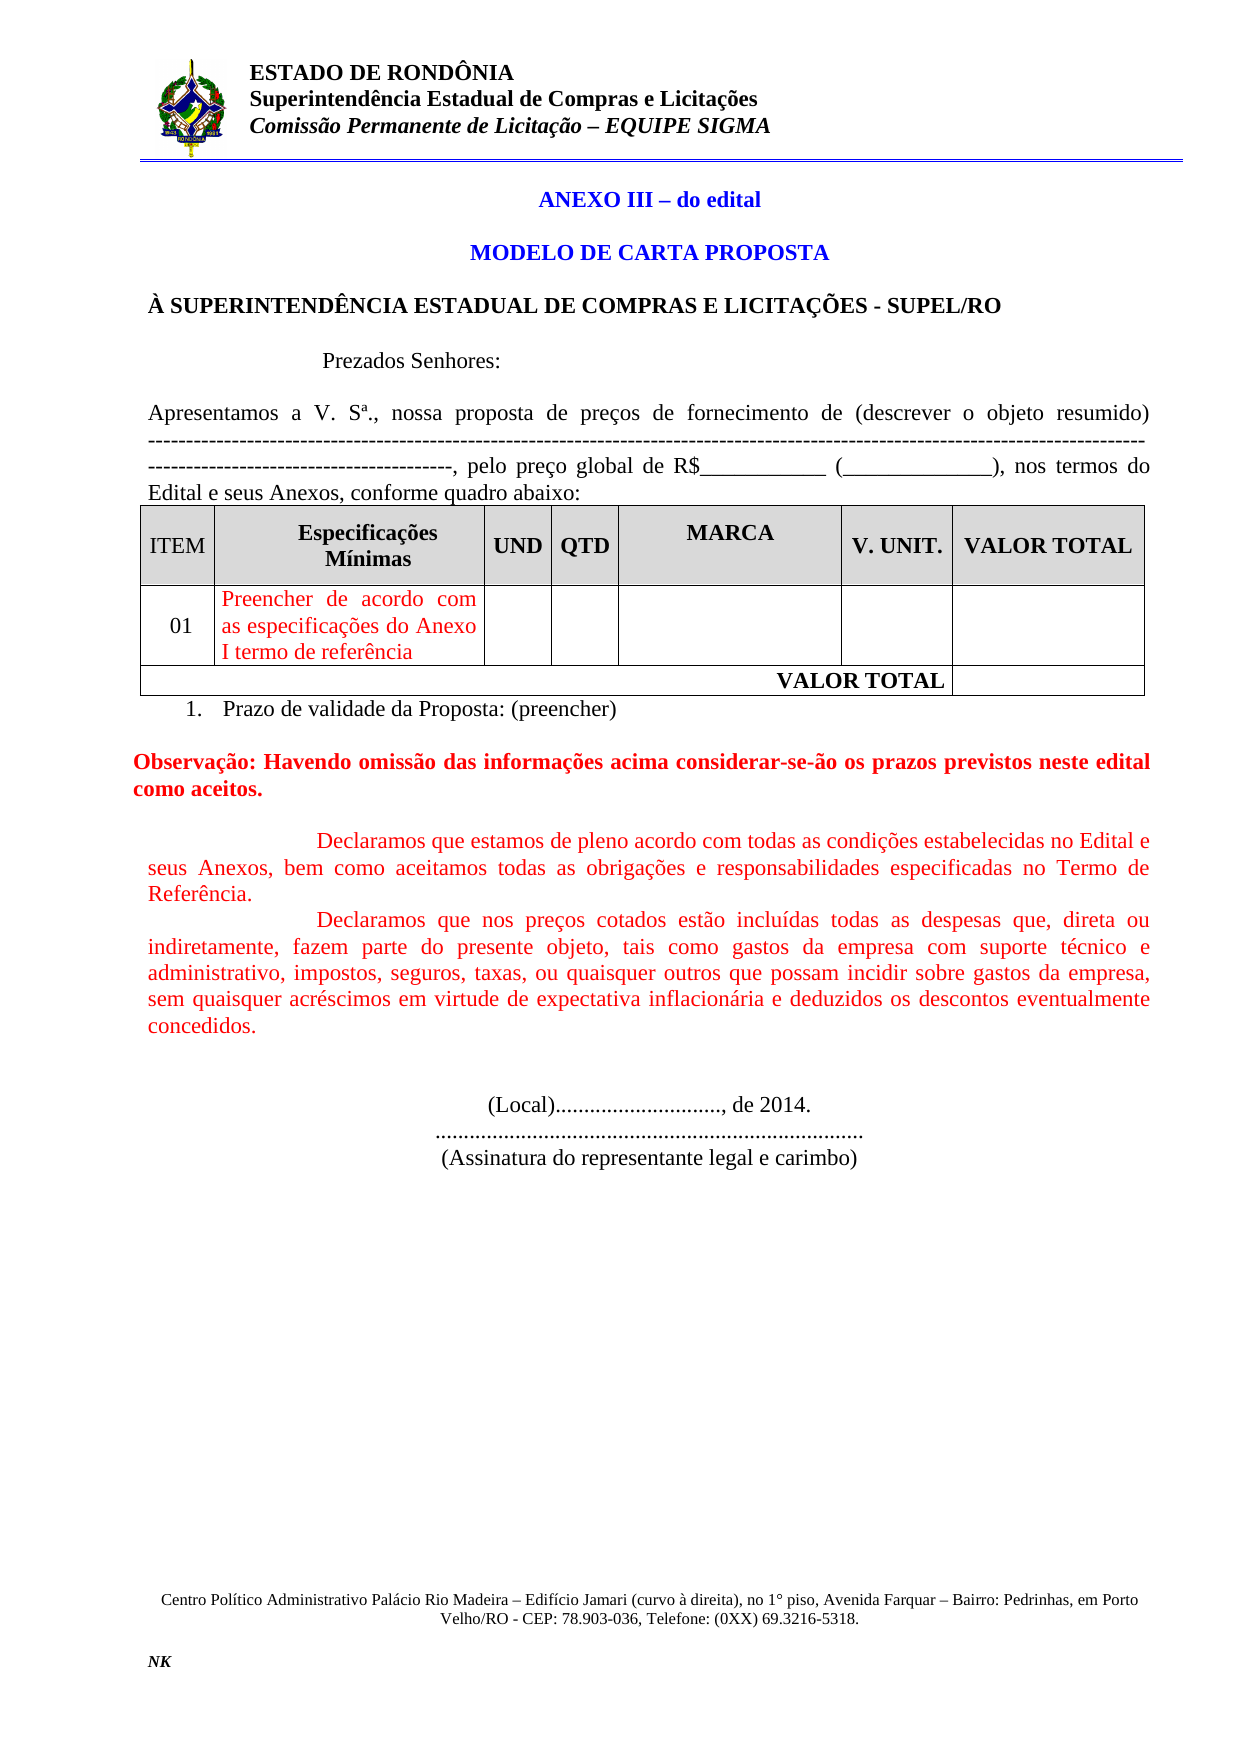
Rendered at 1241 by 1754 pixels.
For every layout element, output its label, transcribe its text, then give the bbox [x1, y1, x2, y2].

table_header Especificações Mínimas [215, 506, 484, 584]
table_header ITEM [141, 506, 214, 584]
table_header V. UNIT. [842, 506, 952, 584]
table_cell [619, 586, 841, 664]
picture [155, 59, 228, 159]
text À SUPERINTENDÊNCIA ESTADUAL DE COMPRAS E LICITAÇÕES - SUPEL/RO [148, 292, 1152, 318]
text (Local)............................., de 2014. [148, 1091, 1152, 1117]
table_header MARCA [619, 506, 841, 584]
table_cell [552, 586, 618, 664]
table_cell VALOR TOTAL [141, 666, 952, 694]
subtitle ANEXO III – do edital [148, 186, 1152, 213]
table_header UND [485, 506, 551, 584]
table_header QTD [552, 506, 618, 584]
table_cell [953, 666, 1144, 694]
table_cell [953, 586, 1144, 664]
table_cell [485, 586, 551, 664]
text (Assinatura do representante legal e carimbo) [148, 1143, 1152, 1170]
text Prezados Senhores: [148, 347, 1152, 373]
table_cell [842, 586, 952, 664]
table_cell 01 [141, 586, 214, 664]
text Observação: Havendo omissão das informações acima considerar-se-ão os prazos previstos neste edital como aceitos. [133, 748, 1152, 801]
table_header VALOR TOTAL [953, 506, 1144, 584]
text Declaramos que nos preços cotados estão incluídas todas as despesas que, direta ou indiretamente, fazem parte do presente objeto, tais como gastos da empresa com suporte técnico e administrativo, impostos, seguros, taxas, ou quaisquer outros que possam incidir sobre gastos da empresa, sem quaisquer acréscimos em virtude de expectativa inflacionária e deduzidos os descontos eventualmente concedidos. [148, 906, 1152, 1038]
list Prazo de validade da Proposta: (preencher) [185, 696, 1152, 722]
text MODELO DE CARTA PROPOSTA [148, 239, 1152, 265]
text Declaramos que estamos de pleno acordo com todas as condições estabelecidas no Edital e seus Anexos, bem como aceitamos todas as obrigações e responsabilidades especificadas no Termo de Referência. [148, 827, 1152, 906]
text Apresentamos a V. Sª., nossa proposta de preços de fornecimento de (descrever o objeto resumido) ---------------------------------------------------------------------------------------------------------------------------------------------------------------------------, pelo preço global de R$___________ (_____________), nos termos do Edital e seus Anexos, conforme quadro abaixo: [148, 399, 1152, 505]
table_cell Preencher de acordo com as especificações do Anexo I termo de referência [215, 586, 484, 664]
text ........................................................................... [148, 1117, 1152, 1143]
